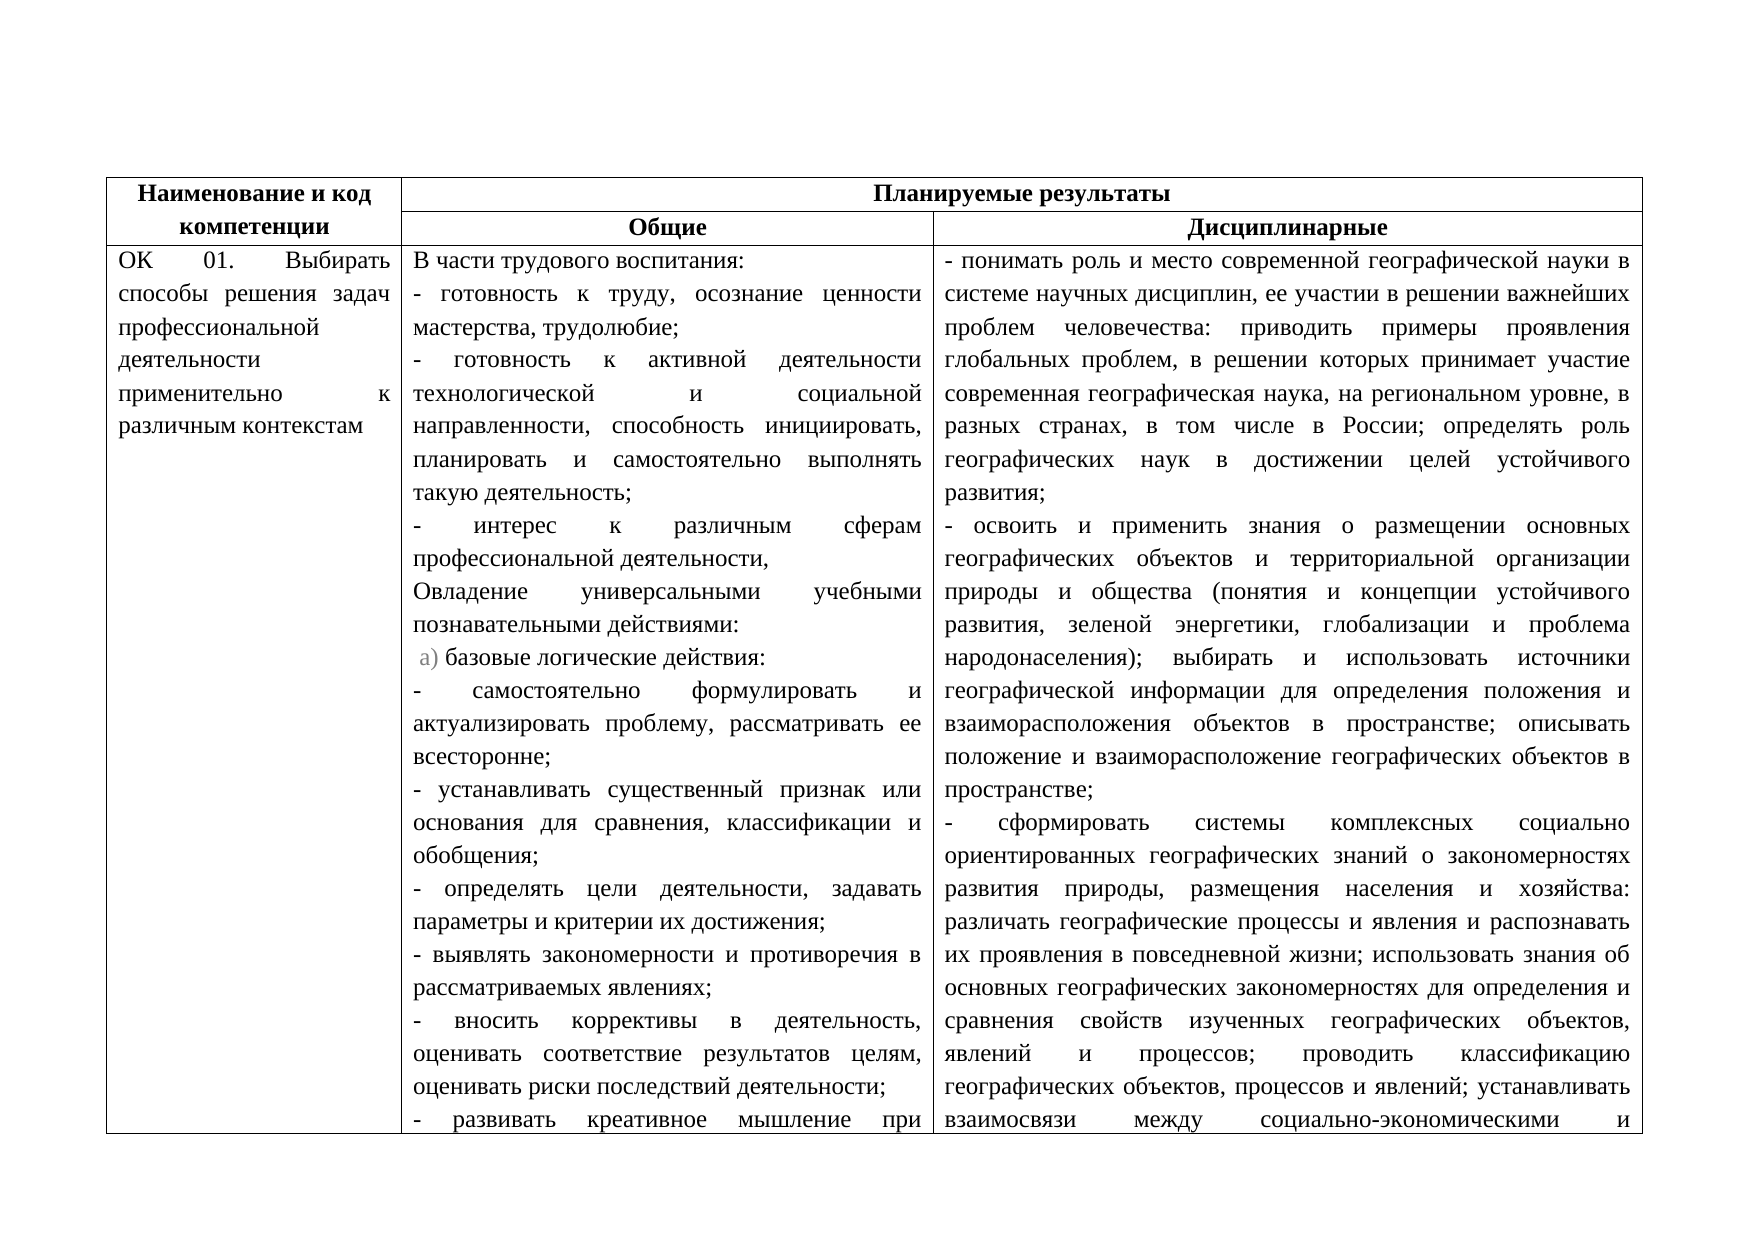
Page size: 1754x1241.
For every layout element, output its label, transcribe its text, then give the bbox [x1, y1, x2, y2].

table_header Планируемые результаты [402, 178, 1642, 211]
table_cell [934, 246, 1642, 1133]
table_header Наименование и код компетенции [107, 178, 401, 244]
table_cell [107, 246, 401, 1133]
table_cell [402, 246, 933, 1133]
table_cell Общие [402, 212, 933, 244]
table_cell Дисциплинарные [934, 212, 1642, 244]
